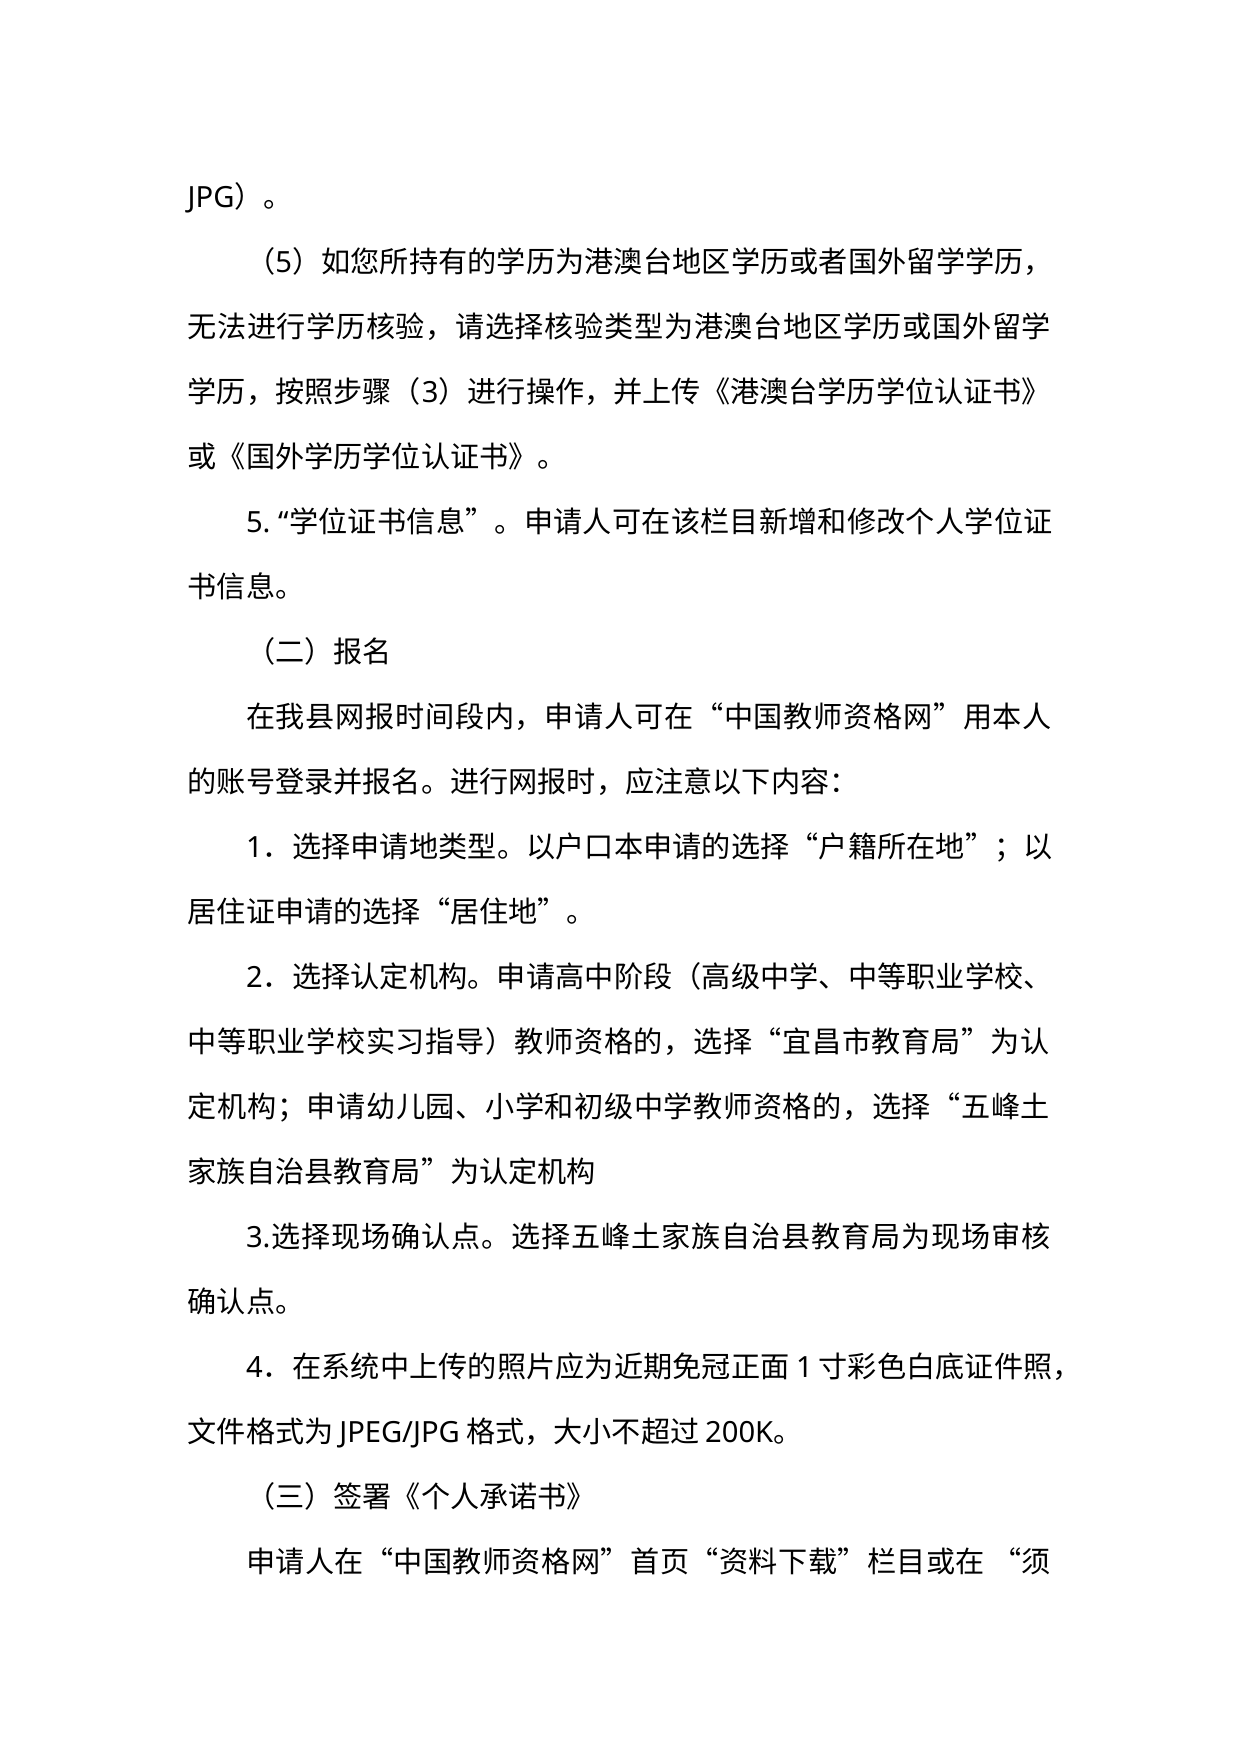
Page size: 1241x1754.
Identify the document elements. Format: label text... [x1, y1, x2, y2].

text （三）签署《个人承诺书》 [187, 1462, 1053, 1527]
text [187, 1527, 1053, 1592]
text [187, 162, 1053, 227]
text 3.选择现场确认点。选择五峰土家族自治县教育局为现场审核确认点。 [187, 1202, 1053, 1332]
text 在我县网报时间段内，申请人可在“中国教师资格网”用本人的账号登录并报名。进行网报时，应注意以下内容： [187, 682, 1053, 812]
text 4．在系统中上传的照片应为近期免冠正面1寸彩色白底证件照，文件格式为JPEG/JPG格式，大小不超过200K。 [187, 1332, 1053, 1462]
text 1．选择申请地类型。以户口本申请的选择“户籍所在地”；以居住证申请的选择“居住地”。 [187, 812, 1053, 942]
text 2．选择认定机构。申请高中阶段（高级中学、中等职业学校、中等职业学校实习指导）教师资格的，选择“宜昌市教育局”为认定机构；申请幼儿园、小学和初级中学教师资格的，选择“五峰土家族自治县教育局”为认定机构 [187, 942, 1053, 1202]
text 5. “学位证书信息”。申请人可在该栏目新增和修改个人学位证书信息。 [187, 487, 1053, 617]
text （5）如您所持有的学历为港澳台地区学历或者国外留学学历，无法进行学历核验，请选择核验类型为港澳台地区学历或国外留学学历，按照步骤（3）进行操作，并上传《港澳台学历学位认证书》或《国外学历学位认证书》。 [187, 227, 1053, 487]
text （二）报名 [187, 617, 1053, 682]
